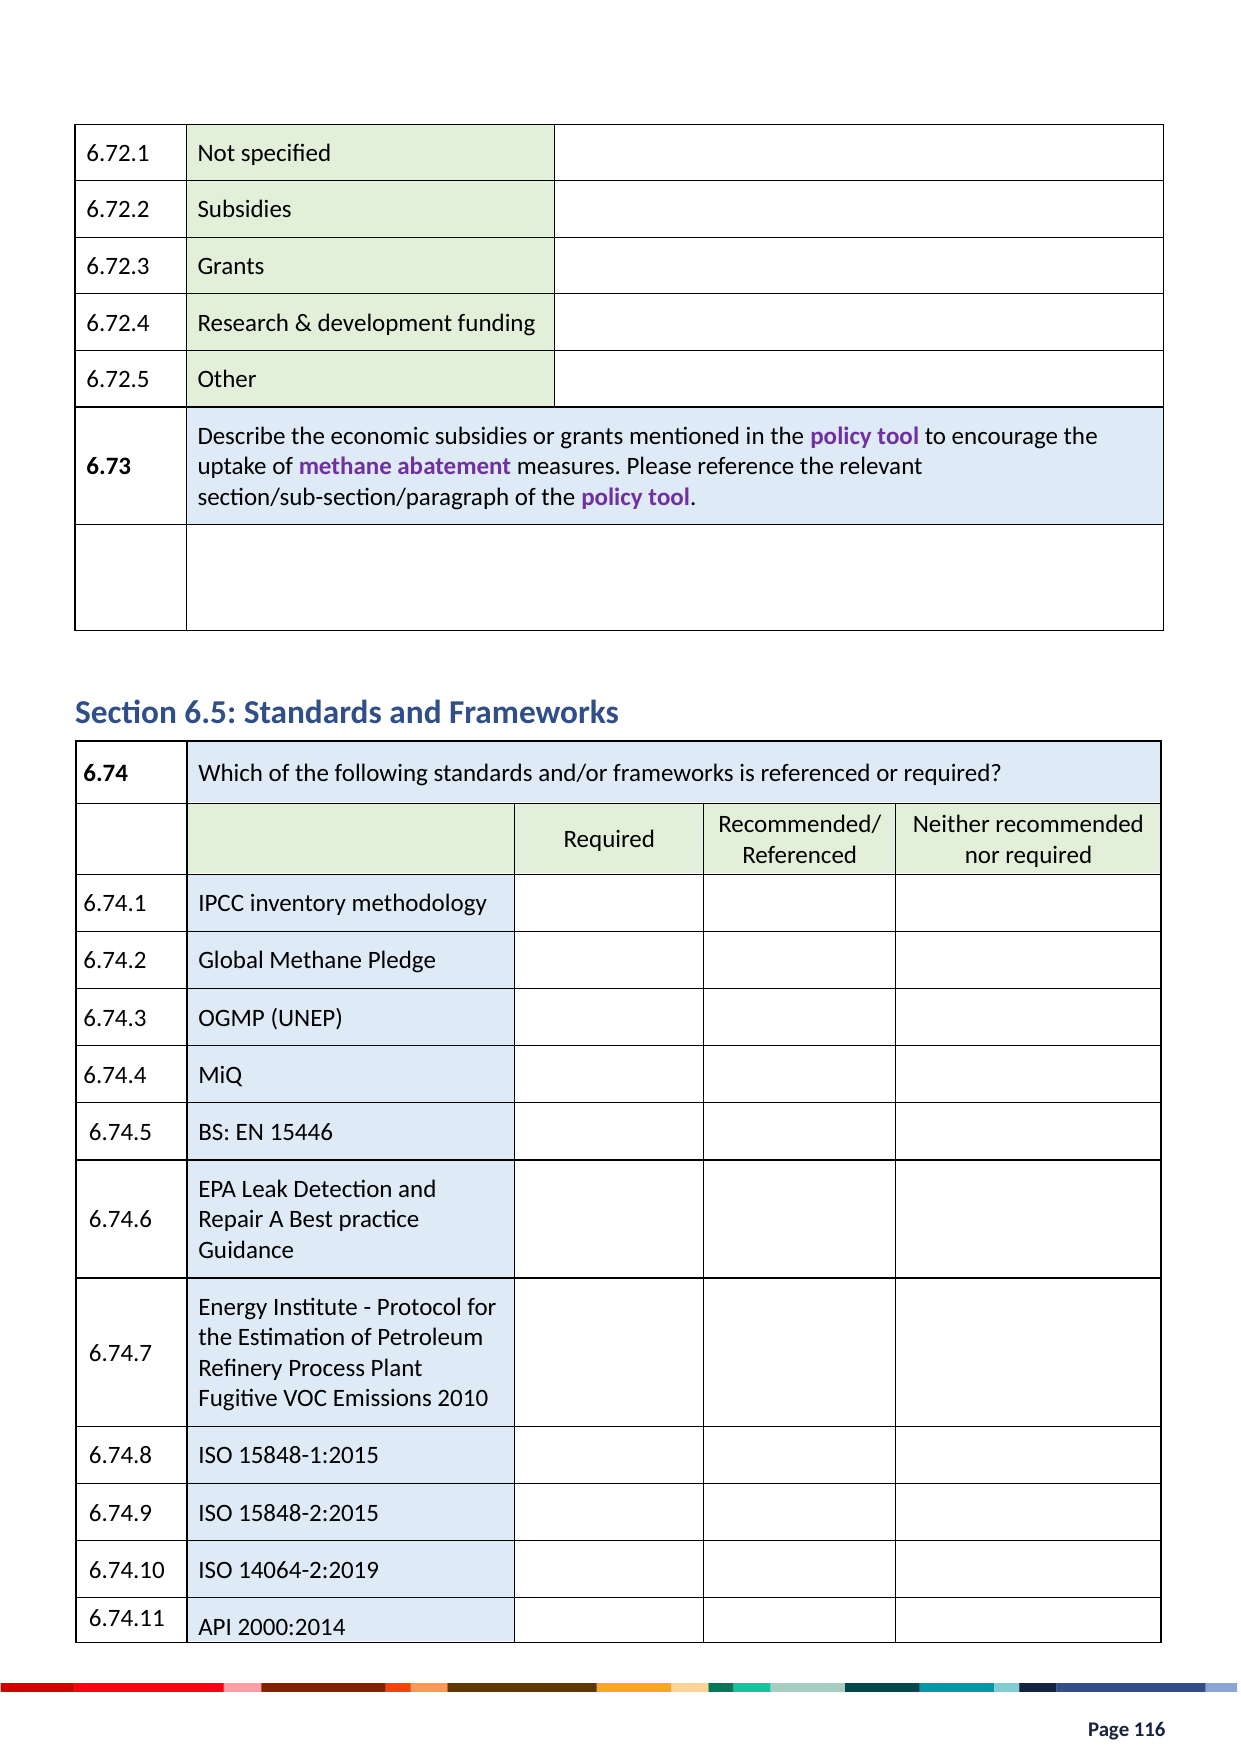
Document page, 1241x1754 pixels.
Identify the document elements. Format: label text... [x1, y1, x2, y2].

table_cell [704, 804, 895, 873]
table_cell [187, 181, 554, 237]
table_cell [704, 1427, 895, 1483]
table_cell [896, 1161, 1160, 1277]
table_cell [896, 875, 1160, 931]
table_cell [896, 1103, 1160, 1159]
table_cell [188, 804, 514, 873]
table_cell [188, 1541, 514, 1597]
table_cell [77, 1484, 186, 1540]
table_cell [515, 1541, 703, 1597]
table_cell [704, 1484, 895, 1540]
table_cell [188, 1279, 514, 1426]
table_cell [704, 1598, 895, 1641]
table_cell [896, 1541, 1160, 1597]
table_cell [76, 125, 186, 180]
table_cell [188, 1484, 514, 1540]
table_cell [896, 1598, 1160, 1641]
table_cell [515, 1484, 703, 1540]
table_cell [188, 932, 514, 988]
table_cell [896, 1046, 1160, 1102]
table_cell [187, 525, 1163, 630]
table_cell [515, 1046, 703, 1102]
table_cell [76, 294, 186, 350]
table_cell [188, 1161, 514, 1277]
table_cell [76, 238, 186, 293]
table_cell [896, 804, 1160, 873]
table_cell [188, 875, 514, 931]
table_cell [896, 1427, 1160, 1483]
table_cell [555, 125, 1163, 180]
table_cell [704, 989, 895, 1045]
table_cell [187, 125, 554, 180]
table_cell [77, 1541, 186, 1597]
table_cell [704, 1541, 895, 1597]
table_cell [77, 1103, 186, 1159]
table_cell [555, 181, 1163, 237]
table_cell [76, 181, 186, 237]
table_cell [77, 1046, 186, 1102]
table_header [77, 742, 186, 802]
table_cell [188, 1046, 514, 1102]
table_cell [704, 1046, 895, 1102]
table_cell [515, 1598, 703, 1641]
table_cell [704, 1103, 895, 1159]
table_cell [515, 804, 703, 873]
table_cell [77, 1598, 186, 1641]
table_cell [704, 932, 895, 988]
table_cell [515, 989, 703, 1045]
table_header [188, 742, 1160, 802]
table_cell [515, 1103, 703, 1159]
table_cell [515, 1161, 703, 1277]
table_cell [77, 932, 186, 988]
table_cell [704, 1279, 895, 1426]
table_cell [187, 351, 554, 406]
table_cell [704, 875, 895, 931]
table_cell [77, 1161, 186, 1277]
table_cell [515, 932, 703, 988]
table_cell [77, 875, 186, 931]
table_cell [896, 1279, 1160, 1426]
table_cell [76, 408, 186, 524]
subtitle Section 6.5: Standards and Frameworks [75, 691, 1165, 732]
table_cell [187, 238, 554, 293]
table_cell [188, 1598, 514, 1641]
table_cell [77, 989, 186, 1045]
picture [0, 1683, 1236, 1692]
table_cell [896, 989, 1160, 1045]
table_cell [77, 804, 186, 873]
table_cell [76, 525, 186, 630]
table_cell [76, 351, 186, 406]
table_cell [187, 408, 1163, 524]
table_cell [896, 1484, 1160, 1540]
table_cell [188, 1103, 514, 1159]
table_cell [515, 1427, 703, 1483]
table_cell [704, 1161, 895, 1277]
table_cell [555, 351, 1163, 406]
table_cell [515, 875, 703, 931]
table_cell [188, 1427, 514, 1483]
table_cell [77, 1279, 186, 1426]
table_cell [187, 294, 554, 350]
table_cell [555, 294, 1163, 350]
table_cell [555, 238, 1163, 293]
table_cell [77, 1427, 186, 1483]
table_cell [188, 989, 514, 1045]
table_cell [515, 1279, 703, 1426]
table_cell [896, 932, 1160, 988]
